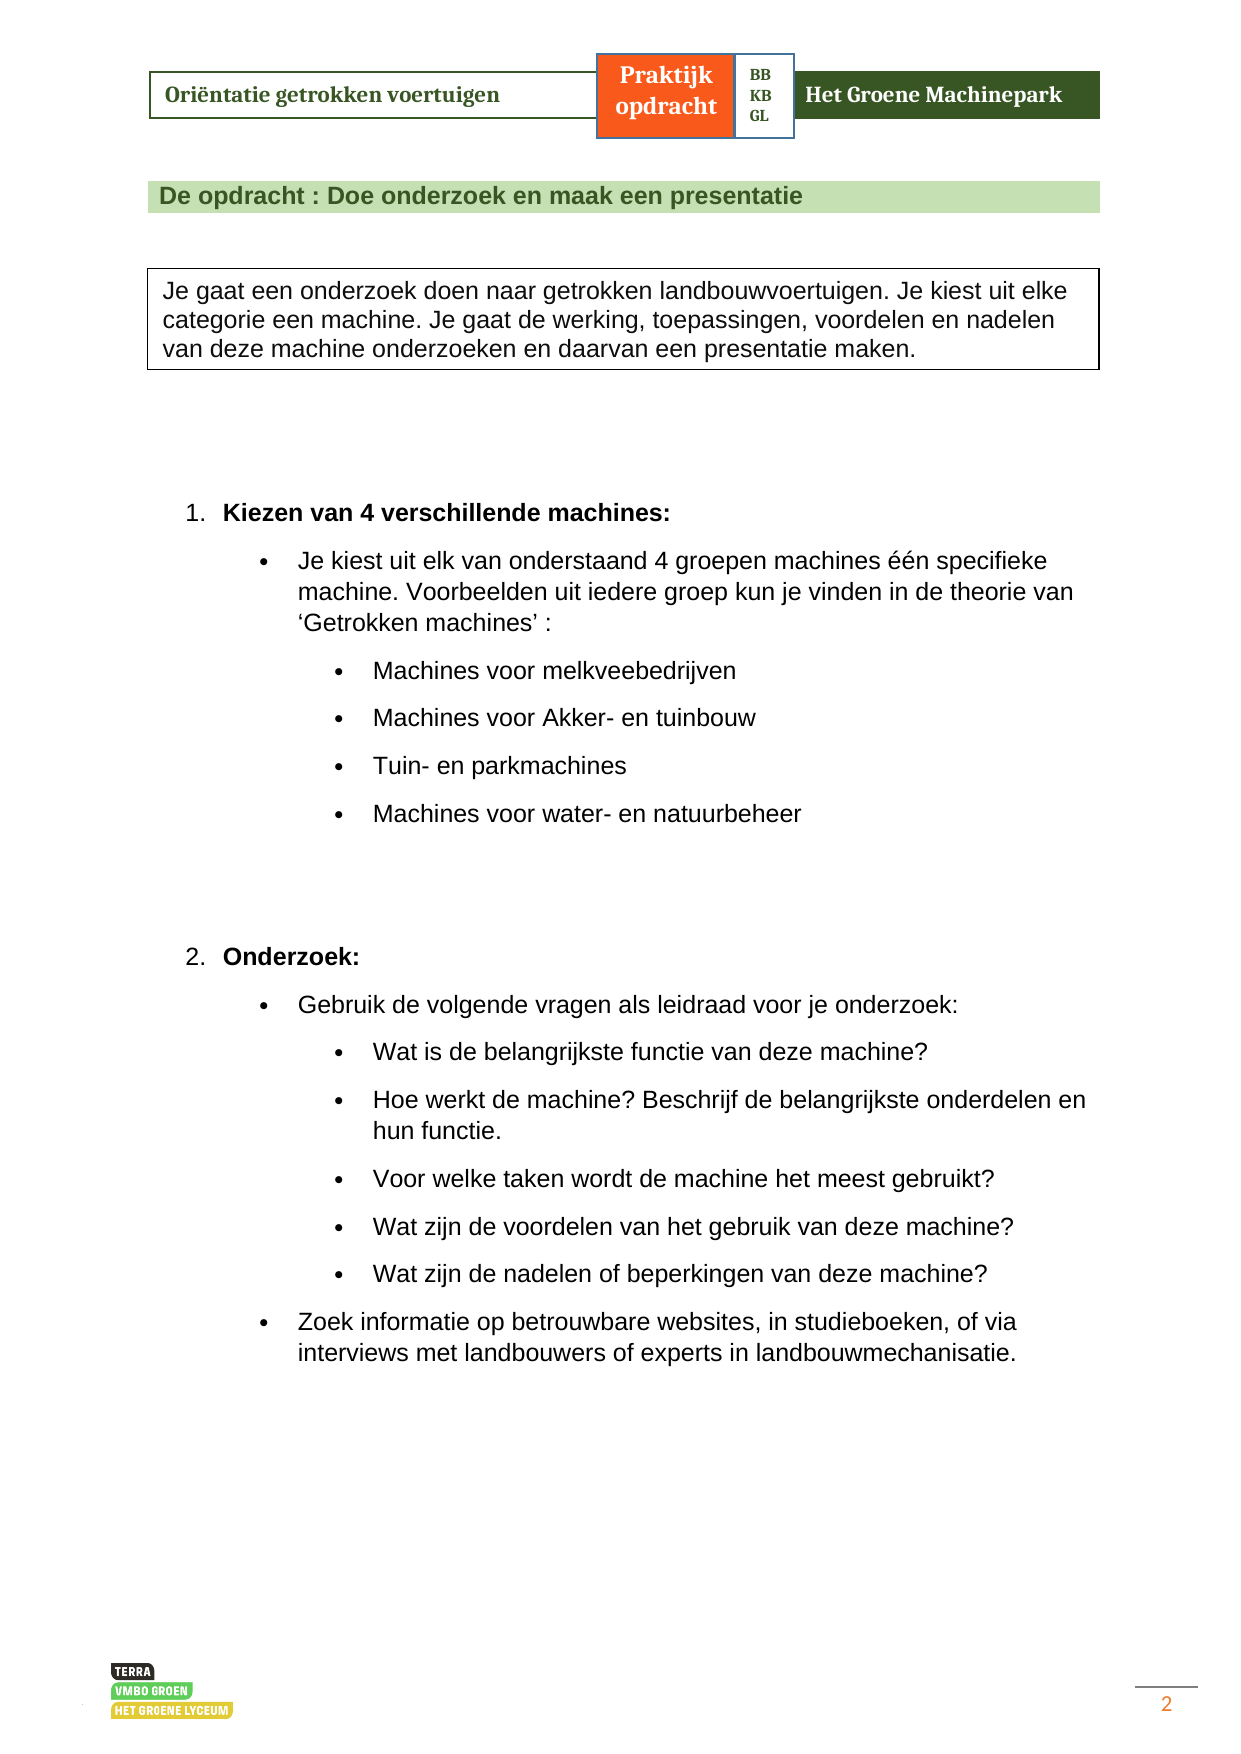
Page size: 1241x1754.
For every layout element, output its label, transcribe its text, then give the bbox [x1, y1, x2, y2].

list Tuin- en parkmachines [335, 751, 1093, 780]
list Je kiest uit elk van onderstaand 4 groepen machines één specifieke machine. Voorbeelden uit iedere groep kun je vinden in de theorie van ‘Getrokken machines’ : [260, 546, 1093, 637]
list Kiezen van 4 verschillende machines: [185, 498, 1093, 527]
table_header De opdracht : Doe onderzoek en maak een presentatie [148, 181, 1100, 213]
list Machines voor water- en natuurbeheer [335, 799, 1093, 827]
list Onderzoek: [185, 942, 1093, 971]
list Machines voor Akker- en tuinbouw [335, 703, 1093, 732]
list Voor welke taken wordt de machine het meest gebruikt? [335, 1164, 1093, 1192]
list Zoek informatie op betrouwbare websites, in studieboeken, of via interviews met landbouwers of experts in landbouwmechanisatie. [260, 1307, 1093, 1367]
list Wat is de belangrijkste functie van deze machine? [335, 1037, 1093, 1066]
list Wat zijn de voordelen van het gebruik van deze machine? [335, 1211, 1093, 1240]
list Machines voor melkveebedrijven [335, 656, 1093, 684]
picture [82, 1662, 234, 1720]
list Wat zijn de nadelen of beperkingen van deze machine? [335, 1259, 1093, 1288]
list Gebruik de volgende vragen als leidraad voor je onderzoek: [260, 989, 1093, 1018]
list Hoe werkt de machine? Beschrijf de belangrijkste onderdelen en hun functie. [335, 1085, 1093, 1145]
